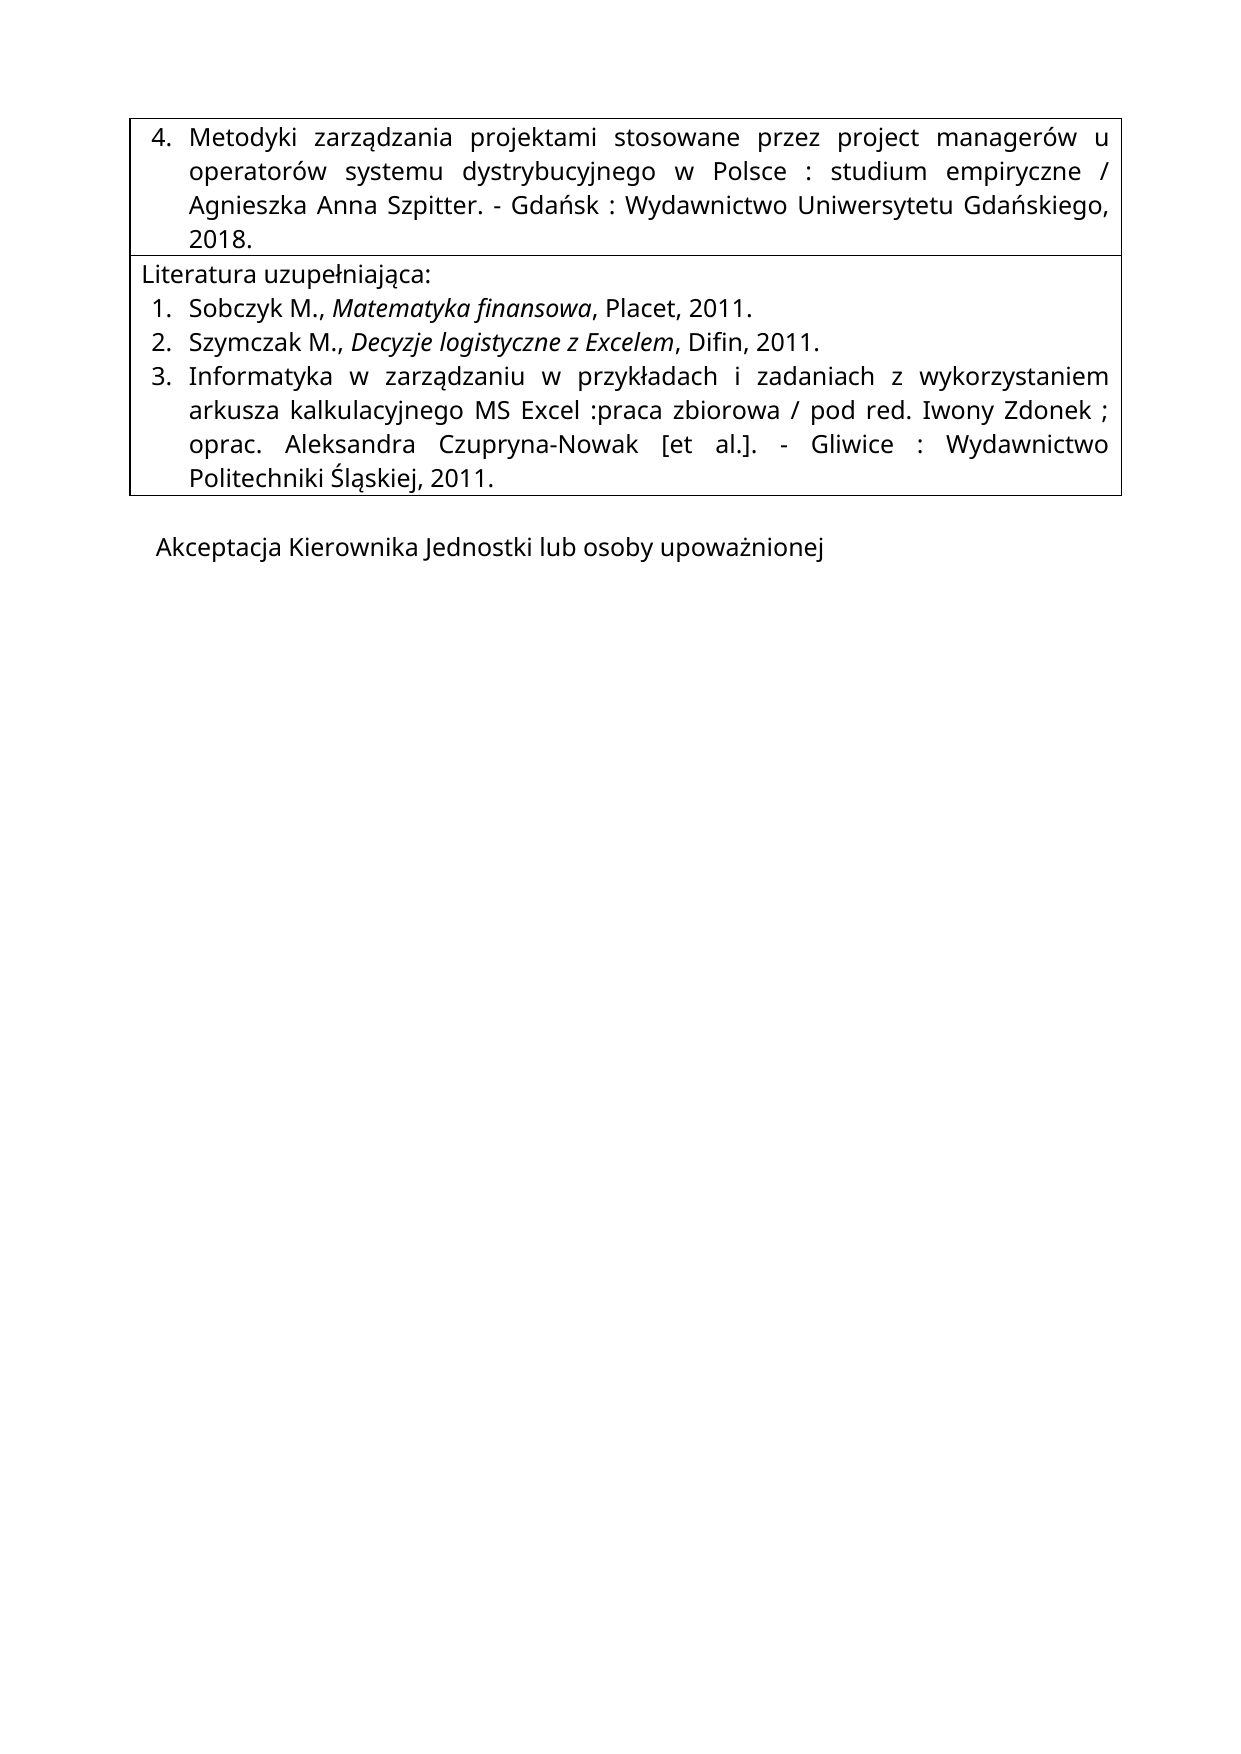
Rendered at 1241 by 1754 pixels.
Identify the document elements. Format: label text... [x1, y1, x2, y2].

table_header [131, 119, 1121, 255]
table_cell Literatura uzupełniająca: Sobczyk M., Matematyka finansowa, Placet, 2011. Szymczak M., Decyzje logistyczne z Excelem, Difin, 2011. Informatyka w zarządzaniu w przykładach i zadaniach z wykorzystaniem arkusza kalkulacyjnego MS Excel :praca zbiorowa / pod red. Iwony Zdonek ; oprac. Aleksandra Czupryna-Nowak [et al.]. - Gliwice : Wydawnictwo Politechniki Śląskiej, 2011. [131, 256, 1121, 495]
text Akceptacja Kierownika Jednostki lub osoby upoważnionej [156, 530, 1122, 564]
